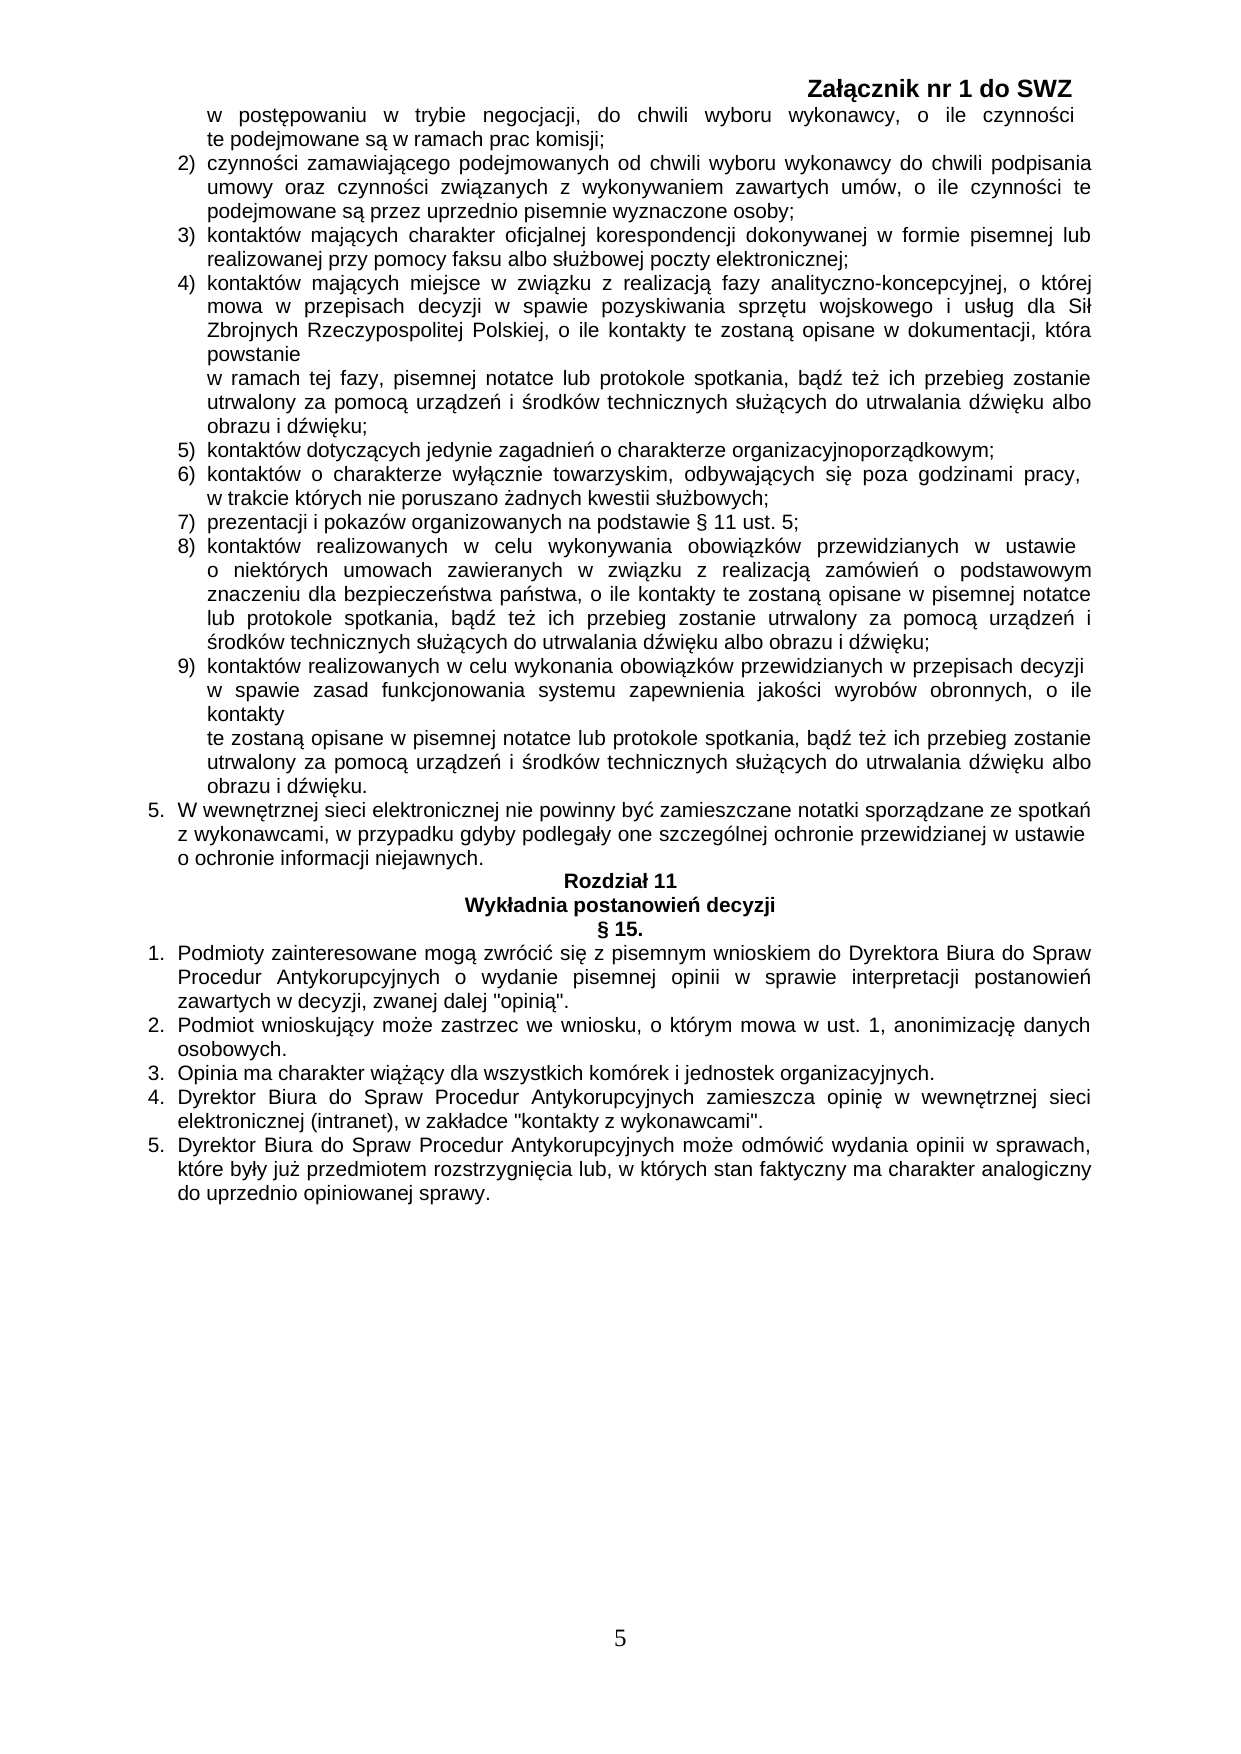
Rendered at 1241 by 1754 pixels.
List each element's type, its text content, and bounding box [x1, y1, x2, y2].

list W wewnętrznej sieci elektronicznej nie powinny być zamieszczane notatki sporządzane ze spotkań z wykonawcami, w przypadku gdyby podlegały one szczególnej ochronie przewidzianej w ustawie o ochronie informacji niejawnych. [148, 797, 1092, 869]
list Opinia ma charakter wiążący dla wszystkich komórek i jednostek organizacyjnych. [148, 1061, 1092, 1085]
list Podmiot wnioskujący może zastrzec we wniosku, o którym mowa w ust. 1, anonimizację danych osobowych. [148, 1013, 1092, 1061]
list kontaktów o charakterze wyłącznie towarzyskim, odbywających się poza godzinami pracy, w trakcie których nie poruszano żadnych kwestii służbowych; [177, 462, 1092, 510]
list kontaktów mających miejsce w związku z realizacją fazy analityczno-koncepcyjnej, o której mowa w przepisach decyzji w spawie pozyskiwania sprzętu wojskowego i usług dla Sił Zbrojnych Rzeczypospolitej Polskiej, o ile kontakty te zostaną opisane w dokumentacji, która powstanie w ramach tej fazy, pisemnej notatce lub protokole spotkania, bądź też ich przebieg zostanie utrwalony za pomocą urządzeń i środków technicznych służących do utrwalania dźwięku albo obrazu i dźwięku; [177, 270, 1092, 438]
text Wykładnia postanowień decyzji [148, 893, 1092, 917]
list prezentacji i pokazów organizowanych na podstawie § 11 ust. 5; [177, 510, 1092, 534]
text Rozdział 11 [148, 869, 1092, 893]
list Podmioty zainteresowane mogą zwrócić się z pisemnym wnioskiem do Dyrektora Biura do Spraw Procedur Antykorupcyjnych o wydanie pisemnej opinii w sprawie interpretacji postanowień zawartych w decyzji, zwanej dalej "opinią". [148, 941, 1092, 1013]
list kontaktów mających charakter oficjalnej korespondencji dokonywanej w formie pisemnej lub realizowanej przy pomocy faksu albo służbowej poczty elektronicznej; [177, 222, 1092, 270]
text § 15. [148, 917, 1092, 941]
list kontaktów dotyczących jedynie zagadnień o charakterze organizacyjnoporządkowym; [177, 438, 1092, 462]
list Dyrektor Biura do Spraw Procedur Antykorupcyjnych zamieszcza opinię w wewnętrznej sieci elektronicznej (intranet), w zakładce "kontakty z wykonawcami". [148, 1085, 1092, 1133]
list Dyrektor Biura do Spraw Procedur Antykorupcyjnych może odmówić wydania opinii w sprawach, które były już przedmiotem rozstrzygnięcia lub, w których stan faktyczny ma charakter analogiczny do uprzednio opiniowanej sprawy. [148, 1133, 1092, 1205]
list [177, 103, 1092, 151]
list kontaktów realizowanych w celu wykonania obowiązków przewidzianych w przepisach decyzji w spawie zasad funkcjonowania systemu zapewnienia jakości wyrobów obronnych, o ile kontakty te zostaną opisane w pisemnej notatce lub protokole spotkania, bądź też ich przebieg zostanie utrwalony za pomocą urządzeń i środków technicznych służących do utrwalania dźwięku albo obrazu i dźwięku. [177, 654, 1092, 797]
list czynności zamawiającego podejmowanych od chwili wyboru wykonawcy do chwili podpisania umowy oraz czynności związanych z wykonywaniem zawartych umów, o ile czynności te podejmowane są przez uprzednio pisemnie wyznaczone osoby; [177, 151, 1092, 222]
list kontaktów realizowanych w celu wykonywania obowiązków przewidzianych w ustawie o niektórych umowach zawieranych w związku z realizacją zamówień o podstawowym znaczeniu dla bezpieczeństwa państwa, o ile kontakty te zostaną opisane w pisemnej notatce lub protokole spotkania, bądź też ich przebieg zostanie utrwalony za pomocą urządzeń i środków technicznych służących do utrwalania dźwięku albo obrazu i dźwięku; [177, 534, 1092, 654]
